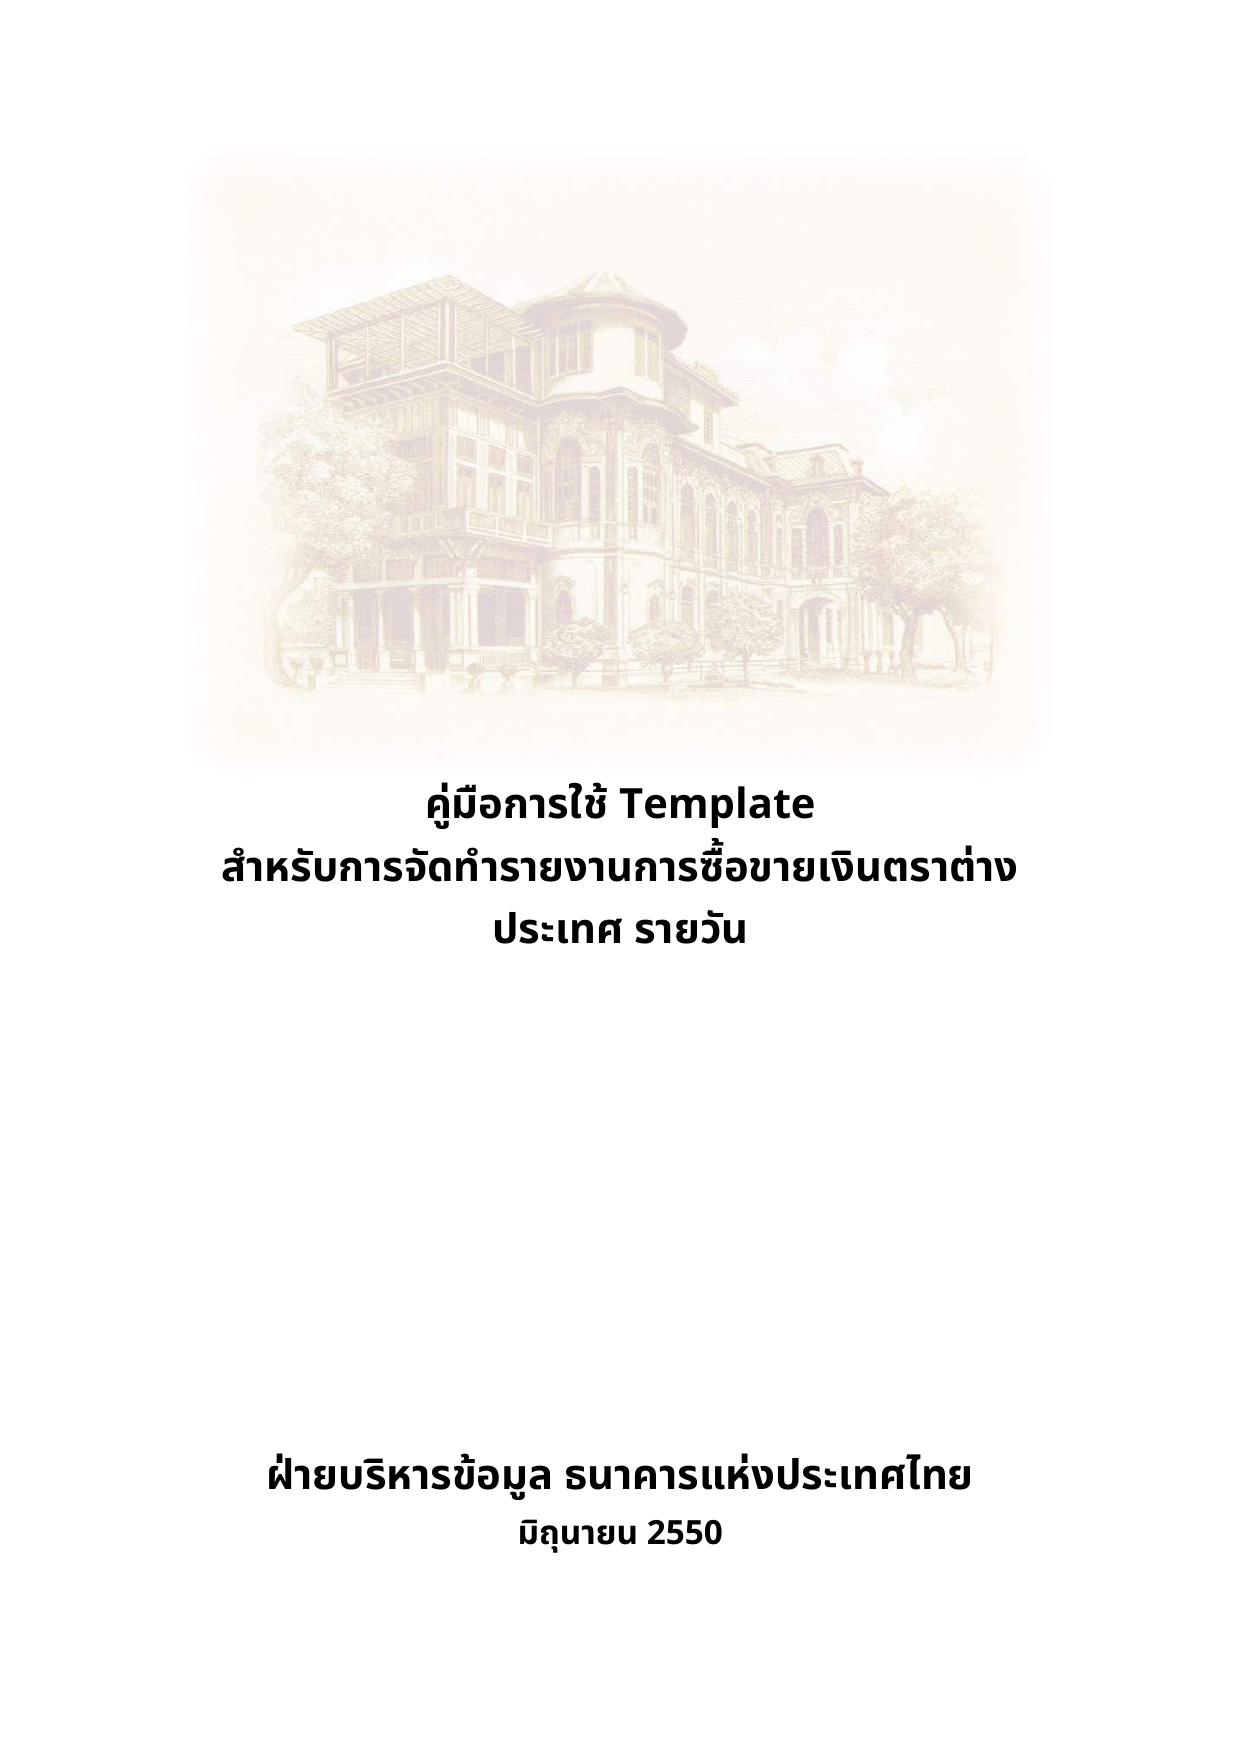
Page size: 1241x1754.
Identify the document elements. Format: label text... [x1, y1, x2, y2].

text คู่มือการใช้ Template [187, 773, 1053, 837]
text มิถุนายน 2550 [187, 1508, 1053, 1559]
text สำหรับการจัดทำรายงานการซื้อขายเงินตราต่างประเทศ รายวัน [187, 837, 1053, 963]
picture [188, 149, 1053, 774]
text ฝ่ายบริหารข้อมูล ธนาคารแห่งประเทศไทย [187, 1446, 1053, 1508]
